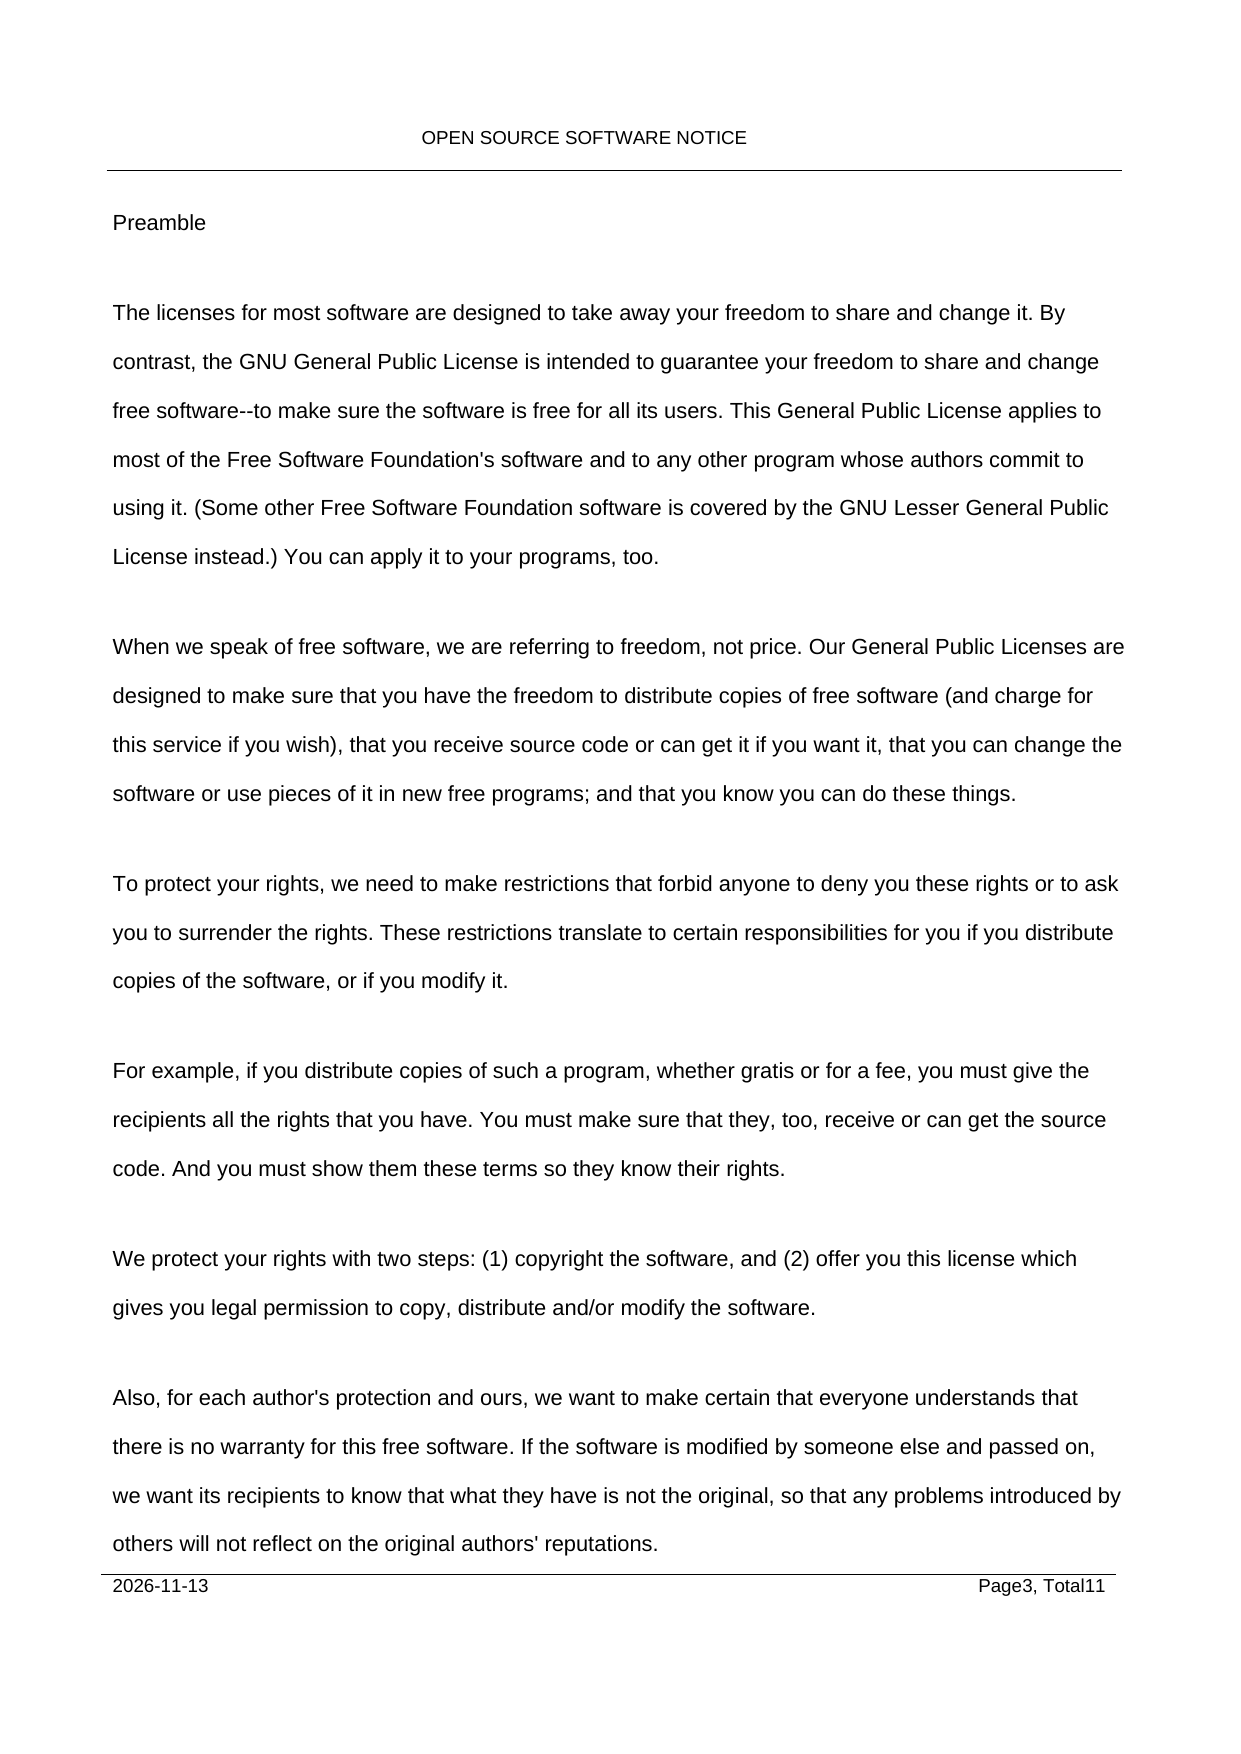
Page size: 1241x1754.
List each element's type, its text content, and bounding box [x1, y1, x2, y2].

text Preamble [112, 206, 1128, 239]
text To protect your rights, we need to make restrictions that forbid anyone to deny you these rights or to ask you to surrender the rights. These restrictions translate to certain responsibilities for you if you distribute copies of the software, or if you modify it. [112, 867, 1128, 997]
text The licenses for most software are designed to take away your freedom to share and change it. By contrast, the GNU General Public License is intended to guarantee your freedom to share and change free software--to make sure the software is free for all its users. This General Public License applies to most of the Free Software Foundation's software and to any other program whose authors commit to using it. (Some other Free Software Foundation software is covered by the GNU Lesser General Public License instead.) You can apply it to your programs, too. [112, 297, 1128, 573]
text For example, if you distribute copies of such a program, whether gratis or for a fee, you must give the recipients all the rights that you have. You must make sure that they, too, receive or can get the source code. And you must show them these terms so they know their rights. [112, 1055, 1128, 1185]
text We protect your rights with two steps: (1) copyright the software, and (2) offer you this license which gives you legal permission to copy, distribute and/or modify the software. [112, 1242, 1128, 1324]
text Also, for each author's protection and ours, we want to make certain that everyone understands that there is no warranty for this free software. If the software is modified by someone else and passed on, we want its recipients to know that what they have is not the original, so that any problems introduced by others will not reflect on the original authors' reputations. [112, 1381, 1128, 1560]
text When we speak of free software, we are referring to freedom, not price. Our General Public Licenses are designed to make sure that you have the freedom to distribute copies of free software (and charge for this service if you wish), that you receive source code or can get it if you want it, that you can change the software or use pieces of it in new free programs; and that you know you can do these things. [112, 631, 1128, 809]
